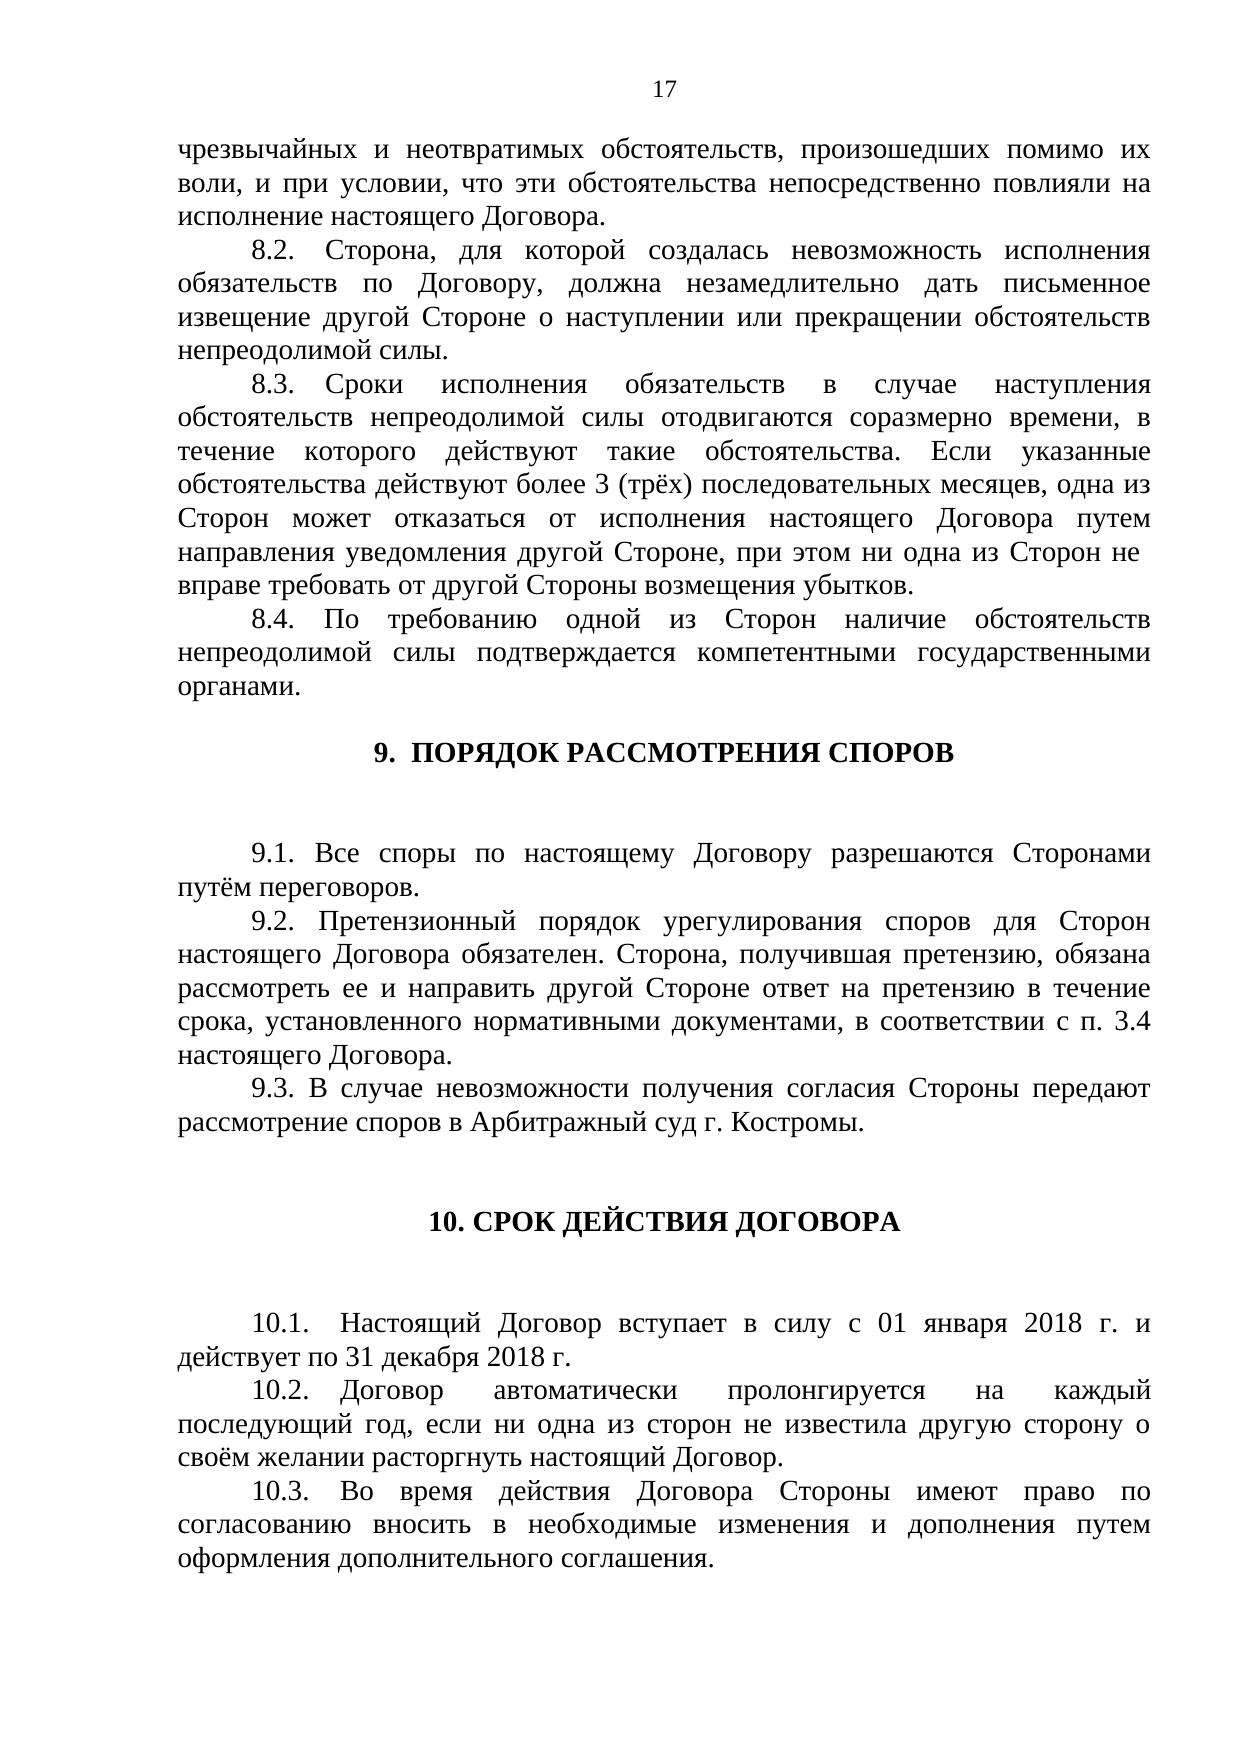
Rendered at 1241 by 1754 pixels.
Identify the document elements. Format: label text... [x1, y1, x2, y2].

list ПОРЯДОК РАССМОТРЕНИЯ СПОРОВ [177, 735, 1151, 768]
list Все споры по настоящему Договору разрешаются Сторонами путём переговоров. [177, 836, 1152, 903]
list Во время действия Договора Стороны имеют право по согласованию вносить в необходимые изменения и дополнения путем оформления дополнительного соглашения. [177, 1473, 1152, 1573]
list СРОК ДЕЙСТВИЯ ДОГОВОРА [177, 1204, 1152, 1238]
list Сроки исполнения обязательств в случае наступления обстоятельств непреодолимой силы отодвигаются соразмерно времени, в течение которого действуют такие обстоятельства. Если указанные обстоятельства действуют более 3 (трёх) последовательных месяцев, одна из Сторон может отказаться от исполнения настоящего Договора путем направления уведомления другой Стороне, при этом ни одна из Сторон не вправе требовать от другой Стороны возмещения убытков. [177, 366, 1152, 601]
list В случае невозможности получения согласия Стороны передают рассмотрение споров в Арбитражный суд г. Костромы. [177, 1070, 1152, 1137]
list Настоящий Договор вступает в силу с 01 января 2018 г. и действует по 31 декабря 2018 г. [177, 1305, 1152, 1372]
list Сторона, для которой создалась невозможность исполнения обязательств по Договору, должна незамедлительно дать письменное извещение другой Стороне о наступлении или прекращении обстоятельств непреодолимой силы. [177, 232, 1152, 366]
list Претензионный порядок урегулирования споров для Сторон настоящего Договора обязателен. Сторона, получившая претензию, обязана рассмотреть ее и направить другой Стороне ответ на претензию в течение срока, установленного нормативными документами, в соответствии с п. 3.4 настоящего Договора. [177, 903, 1152, 1070]
list Договор автоматически пролонгируется на каждый последующий год, если ни одна из сторон не известила другую сторону о своём желании расторгнуть настоящий Договор. [177, 1372, 1152, 1473]
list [177, 131, 1152, 232]
list По требованию одной из Сторон наличие обстоятельств непреодолимой силы подтверждается компетентными государственными органами. [177, 601, 1152, 701]
